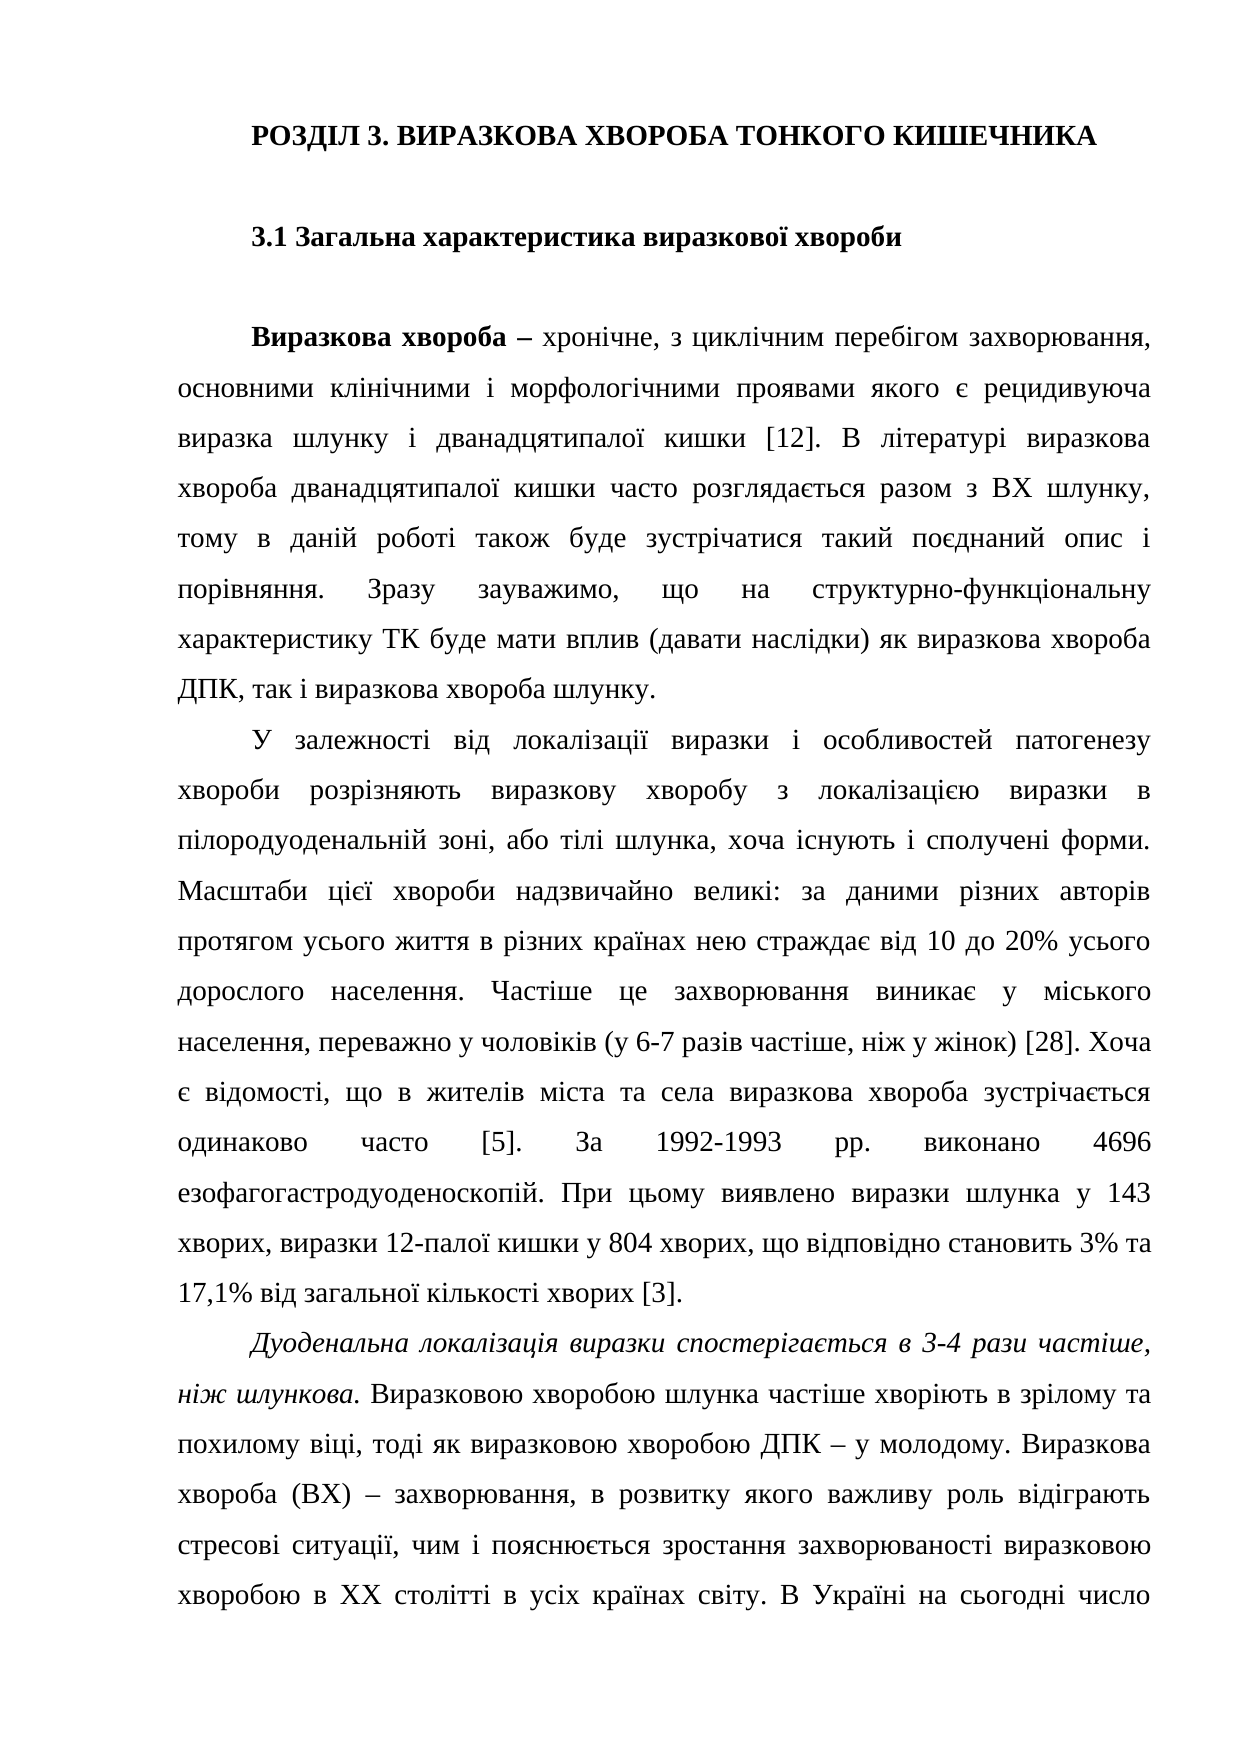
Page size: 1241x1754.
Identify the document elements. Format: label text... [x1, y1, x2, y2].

text 3.1 Загальна характеристика виразкової хвороби [177, 219, 1152, 252]
text У залежності від локалізації виразки і особливостей патогенезу хвороби розрізняють виразкову хворобу з локалізацією виразки в пілородуоденальній зоні, або тілі шлунка, хоча існують і сполучені форми. Масштаби цієї хвороби надзвичайно великі: за даними різних авторів протягом усього життя в різних країнах нею страждає від 10 до 20% усього дорослого населення. Частіше це захворювання виникає у міського населення, переважно у чоловіків (у 6-7 разів частіше, ніж у жінок) [28]. Хоча є відомості, що в жителів міста та села виразкова хвороба зустрічається одинаково часто [5]. За 1992-1993 рр. виконано 4696 езофагогастродуоденоскопiй. При цьому виявлено виразки шлунка у 143 хворих, виразки 12-палої кишки у 804 хворих, що вiдповiдно становить 3% та 17,1% вiд загальної кiлькостi хворих [3]. [177, 722, 1152, 1309]
text Розділ 3. ВИРАЗКОВА ХВОРОБА ТОНКОГО КИШЕЧНИКА [177, 118, 1152, 152]
text Виразкова хвороба – хронічне, з циклічним перебігом захворювання, основними клінічними і морфологічними проявами якого є рецидивуюча виразка шлунку і дванадцятипалої кишки [12]. В літературі виразкова хвороба дванадцятипалої кишки часто розглядається разом з ВХ шлунку, тому в даній роботі також буде зустрічатися такий поєднаний опис і порівняння. Зразу зауважимо, що на структурно-функціональну характеристику ТК буде мати вплив (давати наслідки) як виразкова хвороба ДПК, так і виразкова хвороба шлунку. [177, 319, 1152, 705]
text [177, 1326, 1152, 1611]
